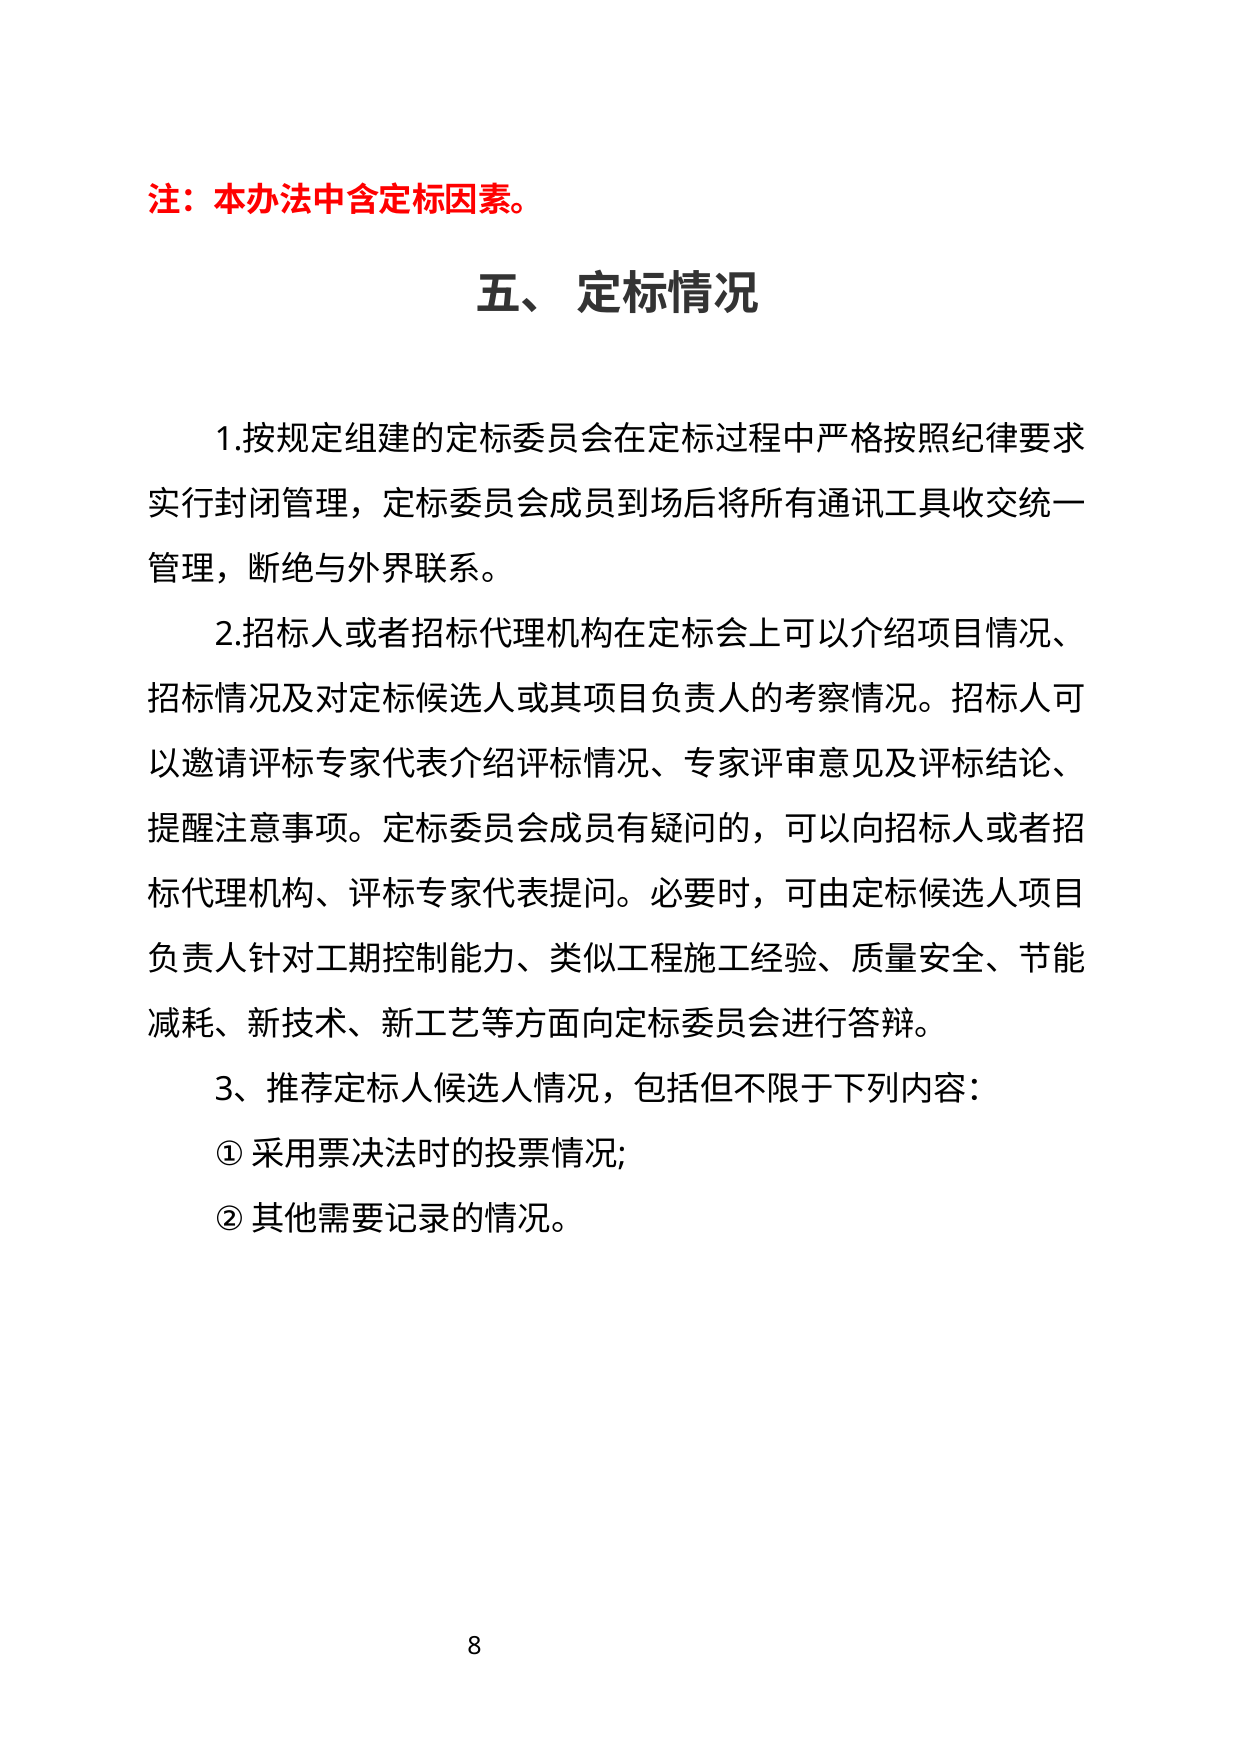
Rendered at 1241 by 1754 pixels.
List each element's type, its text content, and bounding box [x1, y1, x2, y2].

text ①采用票决法时的投票情况; [148, 1119, 1087, 1184]
text 五、 定标情况 [148, 241, 1087, 339]
text ②其他需要记录的情况。 [148, 1184, 1087, 1249]
text 1.按规定组建的定标委员会在定标过程中严格按照纪律要求实行封闭管理，定标委员会成员到场后将所有通讯工具收交统一管理，断绝与外界联系。 [148, 404, 1087, 599]
text 2.招标人或者招标代理机构在定标会上可以介绍项目情况、招标情况及对定标候选人或其项目负责人的考察情况。招标人可以邀请评标专家代表介绍评标情况、专家评审意见及评标结论、提醒注意事项。定标委员会成员有疑问的，可以向招标人或者招标代理机构、评标专家代表提问。必要时，可由定标候选人项目负责人针对工期控制能力、类似工程施工经验、质量安全、节能减耗、新技术、新工艺等方面向定标委员会进行答辩。 [148, 599, 1087, 1054]
text 3、推荐定标人候选人情况，包括但不限于下列内容： [148, 1054, 1087, 1119]
text 注：本办法中含定标因素。 [148, 165, 1087, 230]
